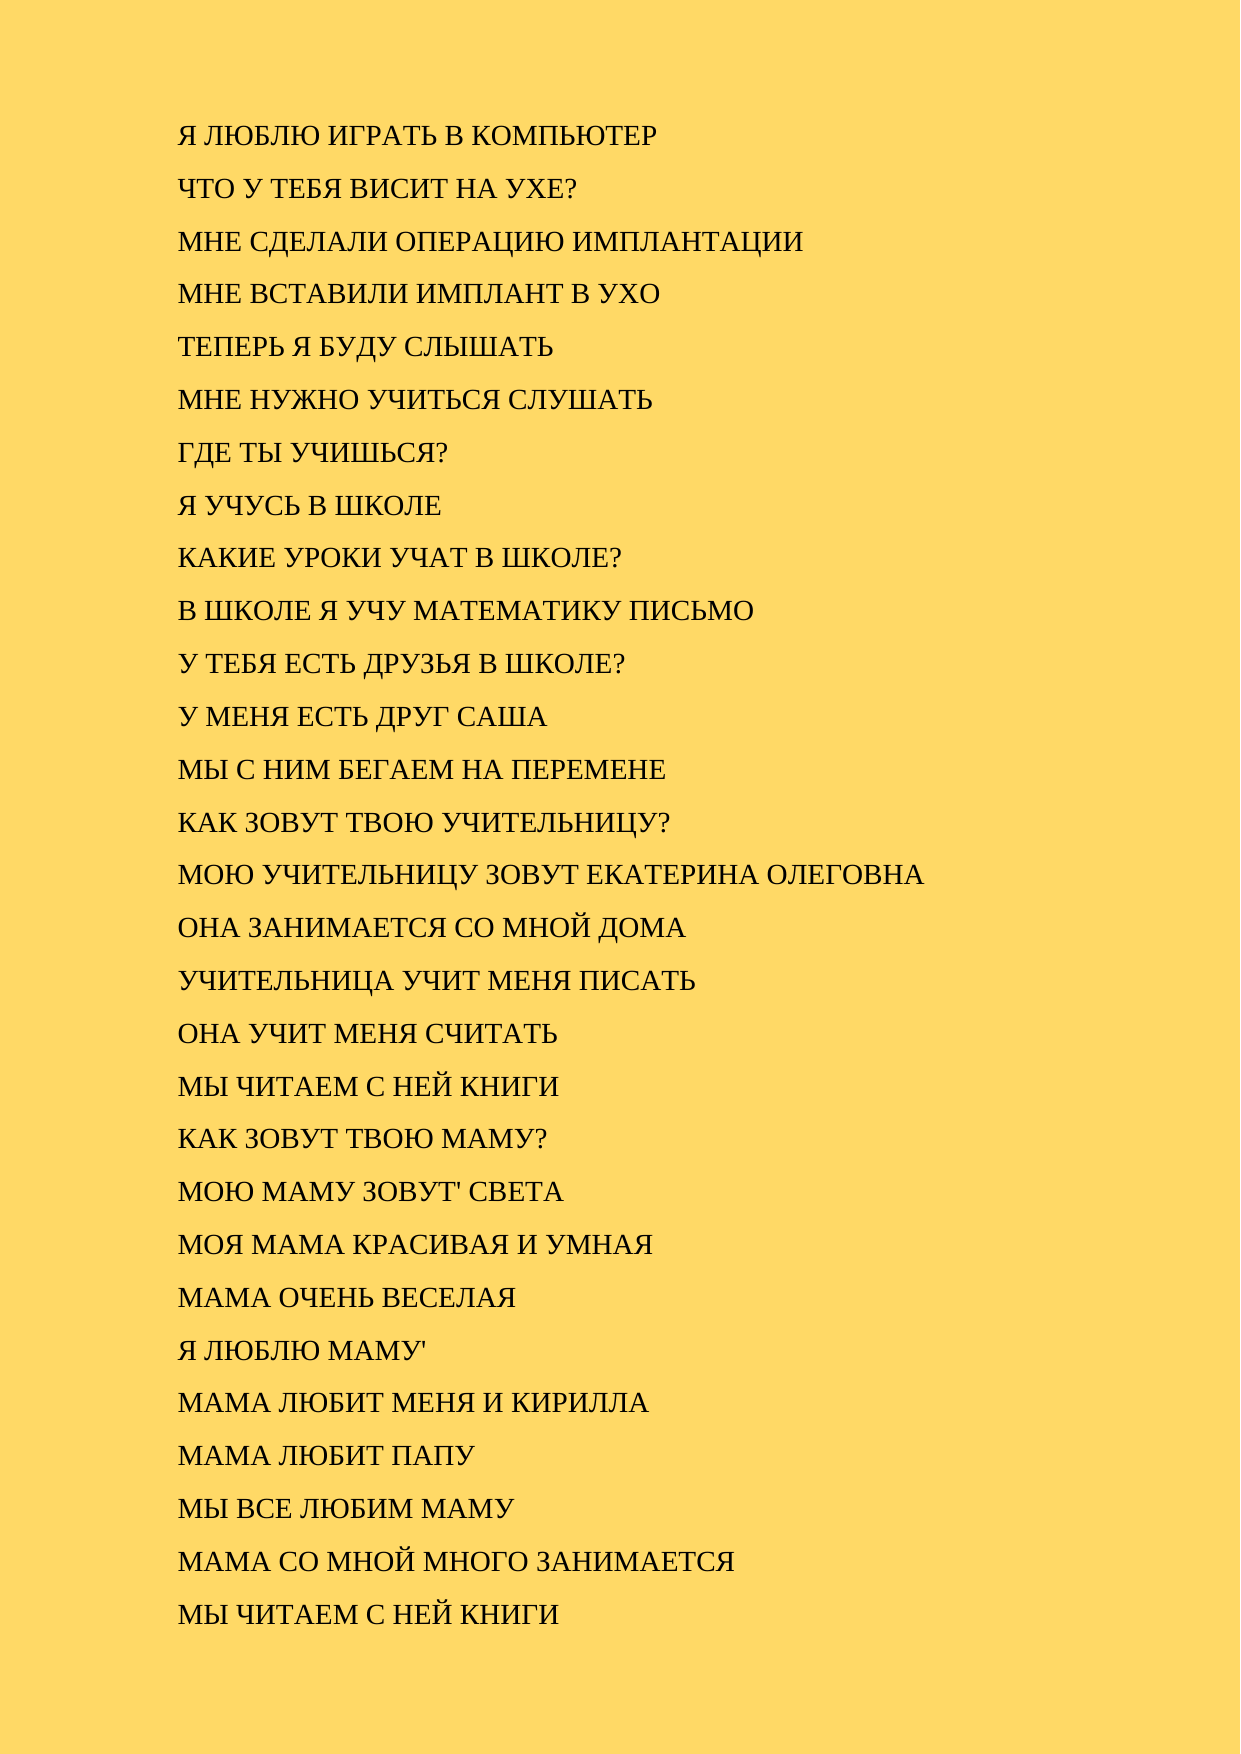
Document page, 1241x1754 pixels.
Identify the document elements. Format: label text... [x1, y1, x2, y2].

text УЧИТЕЛЬНИЦА УЧИТ МЕНЯ ПИСАТЬ [177, 963, 1152, 997]
text Я ЛЮБЛЮ ИГРАТЬ В КОМПЬЮТЕР [177, 118, 1152, 152]
text У ТЕБЯ ЕСТЬ ДРУЗЬЯ В ШКОЛЕ? [177, 646, 1152, 680]
text МНЕ СДЕЛАЛИ ОПЕРАЦИЮ ИМПЛАНТАЦИИ [177, 224, 1152, 257]
text КАК ЗОВУТ ТВОЮ МАМУ? [177, 1122, 1152, 1155]
text КАКИЕ УРОКИ УЧАТ В ШКОЛЕ? [177, 541, 1152, 574]
text МОЮ УЧИТЕЛЬНИЦУ ЗОВУТ ЕКАТЕРИНА ОЛЕГОВНА [177, 857, 1152, 891]
text ГДЕ ТЫ УЧИШЬСЯ? [177, 435, 1152, 468]
text МОЮ МАМУ ЗОВУТ' СВЕТА [177, 1174, 1152, 1208]
text МЫ ЧИТАЕМ С НЕЙ КНИГИ [177, 1597, 1152, 1630]
text ОНА УЧИТ МЕНЯ СЧИТАТЬ [177, 1016, 1152, 1049]
text МЫ ВСЕ ЛЮБИМ МАМУ [177, 1491, 1152, 1525]
text В ШКОЛЕ Я УЧУ МАТЕМАТИКУ ПИСЬМО [177, 593, 1152, 627]
text КАК ЗОВУТ ТВОЮ УЧИТЕЛЬНИЦУ? [177, 805, 1152, 838]
text МЫ С НИМ БЕГАЕМ НА ПЕРЕМЕНЕ [177, 752, 1152, 785]
text ОНА ЗАНИМАЕТСЯ СО МНОЙ ДОМА [177, 910, 1152, 944]
text МНЕ НУЖНО УЧИТЬСЯ СЛУШАТЬ [177, 382, 1152, 416]
text МНЕ ВСТАВИЛИ ИМПЛАНТ В УХО [177, 277, 1152, 310]
text ТЕПЕРЬ Я БУДУ СЛЫШАТЬ [177, 329, 1152, 363]
text ЧТО У ТЕБЯ ВИСИТ НА УХЕ? [177, 171, 1152, 204]
text У МЕНЯ ЕСТЬ ДРУГ САША [177, 699, 1152, 733]
text МАМА СО МНОЙ МНОГО ЗАНИМАЕТСЯ [177, 1544, 1152, 1578]
text МЫ ЧИТАЕМ С НЕЙ КНИГИ [177, 1069, 1152, 1102]
text МАМА ЛЮБИТ МЕНЯ И КИРИЛЛА [177, 1386, 1152, 1419]
text МАМА ЛЮБИТ ПАПУ [177, 1438, 1152, 1472]
text МАМА ОЧЕНЬ ВЕСЕЛАЯ [177, 1280, 1152, 1313]
text Я УЧУСЬ В ШКОЛЕ [177, 488, 1152, 521]
text МОЯ МАМА КРАСИВАЯ И УМНАЯ [177, 1227, 1152, 1261]
text Я ЛЮБЛЮ МАМУ' [177, 1333, 1152, 1366]
